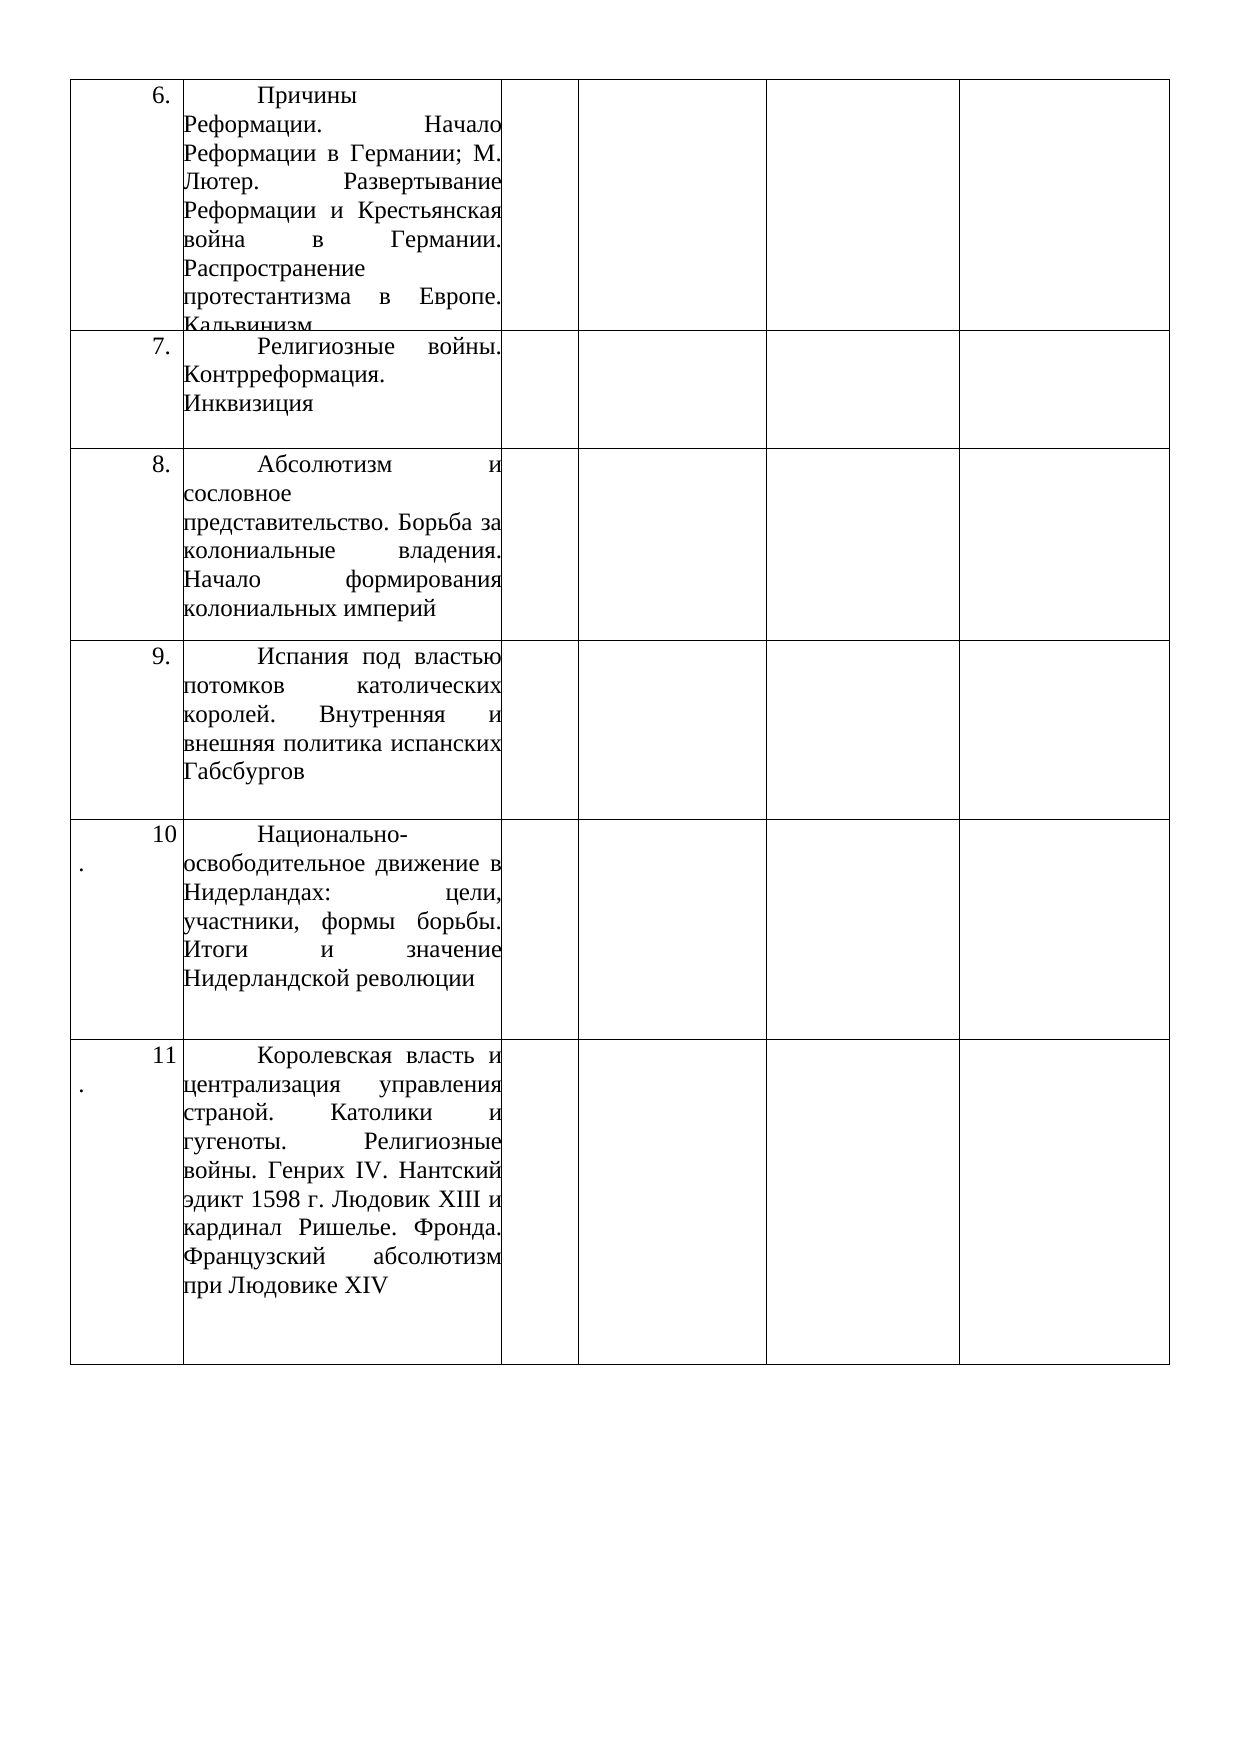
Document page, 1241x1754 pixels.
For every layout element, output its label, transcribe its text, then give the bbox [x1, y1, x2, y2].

table_cell 10. [71, 820, 183, 1039]
table_cell [767, 331, 959, 448]
table_cell [767, 1040, 959, 1364]
table_cell 1 [502, 331, 578, 448]
table_cell 1 [502, 641, 578, 818]
table_header Причины Реформации. Начало Реформации в Германии; М. Лютер. Развертывание Реформации и Крестьянская война в Германии. Распространение протестантизма в Европе. Кальвинизм [184, 80, 501, 330]
table_cell 11. [71, 1040, 183, 1364]
table_cell [960, 820, 1169, 1039]
table_cell [579, 449, 766, 640]
table_cell Абсолютизм и сословное представительство. Борьба за колониальные владения. Начало формирования колониальных империй [184, 449, 501, 640]
table_cell Религиозные войны. Контрреформация. Инквизиция [184, 331, 501, 448]
table_header [767, 80, 959, 330]
table_cell [960, 1040, 1169, 1364]
table_cell 1 [502, 1040, 578, 1364]
table_cell [960, 331, 1169, 448]
table_cell Национально-освободительное движение в Нидерландах: цели, участники, формы борьбы. Итоги и значение Нидерландской революции [184, 820, 501, 1039]
table_header [579, 80, 766, 330]
table_header 6. [71, 80, 183, 330]
table_cell [579, 1040, 766, 1364]
table_cell [960, 449, 1169, 640]
table_cell 9. [71, 641, 183, 818]
table_cell [579, 641, 766, 818]
table_cell Королевская власть и централизация управления страной. Католики и гугеноты. Религиозные войны. Генрих IV. Нантский эдикт 1598 г. Людовик XIII и кардинал Ришелье. Фронда. Французский абсолютизм при Людовике XIV [184, 1040, 501, 1364]
table_cell [767, 641, 959, 818]
table_header [960, 80, 1169, 330]
table_cell 1 [502, 820, 578, 1039]
table_cell [579, 331, 766, 448]
table_cell 7. [71, 331, 183, 448]
table_cell Испания под властью потомков католических королей. Внутренняя и внешняя политика испанских Габсбургов [184, 641, 501, 818]
table_cell 1 [502, 449, 578, 640]
table_cell [960, 641, 1169, 818]
table_cell [767, 820, 959, 1039]
table_header 1 [502, 80, 578, 330]
table_cell [767, 449, 959, 640]
table_cell 8. [71, 449, 183, 640]
table_cell [579, 820, 766, 1039]
